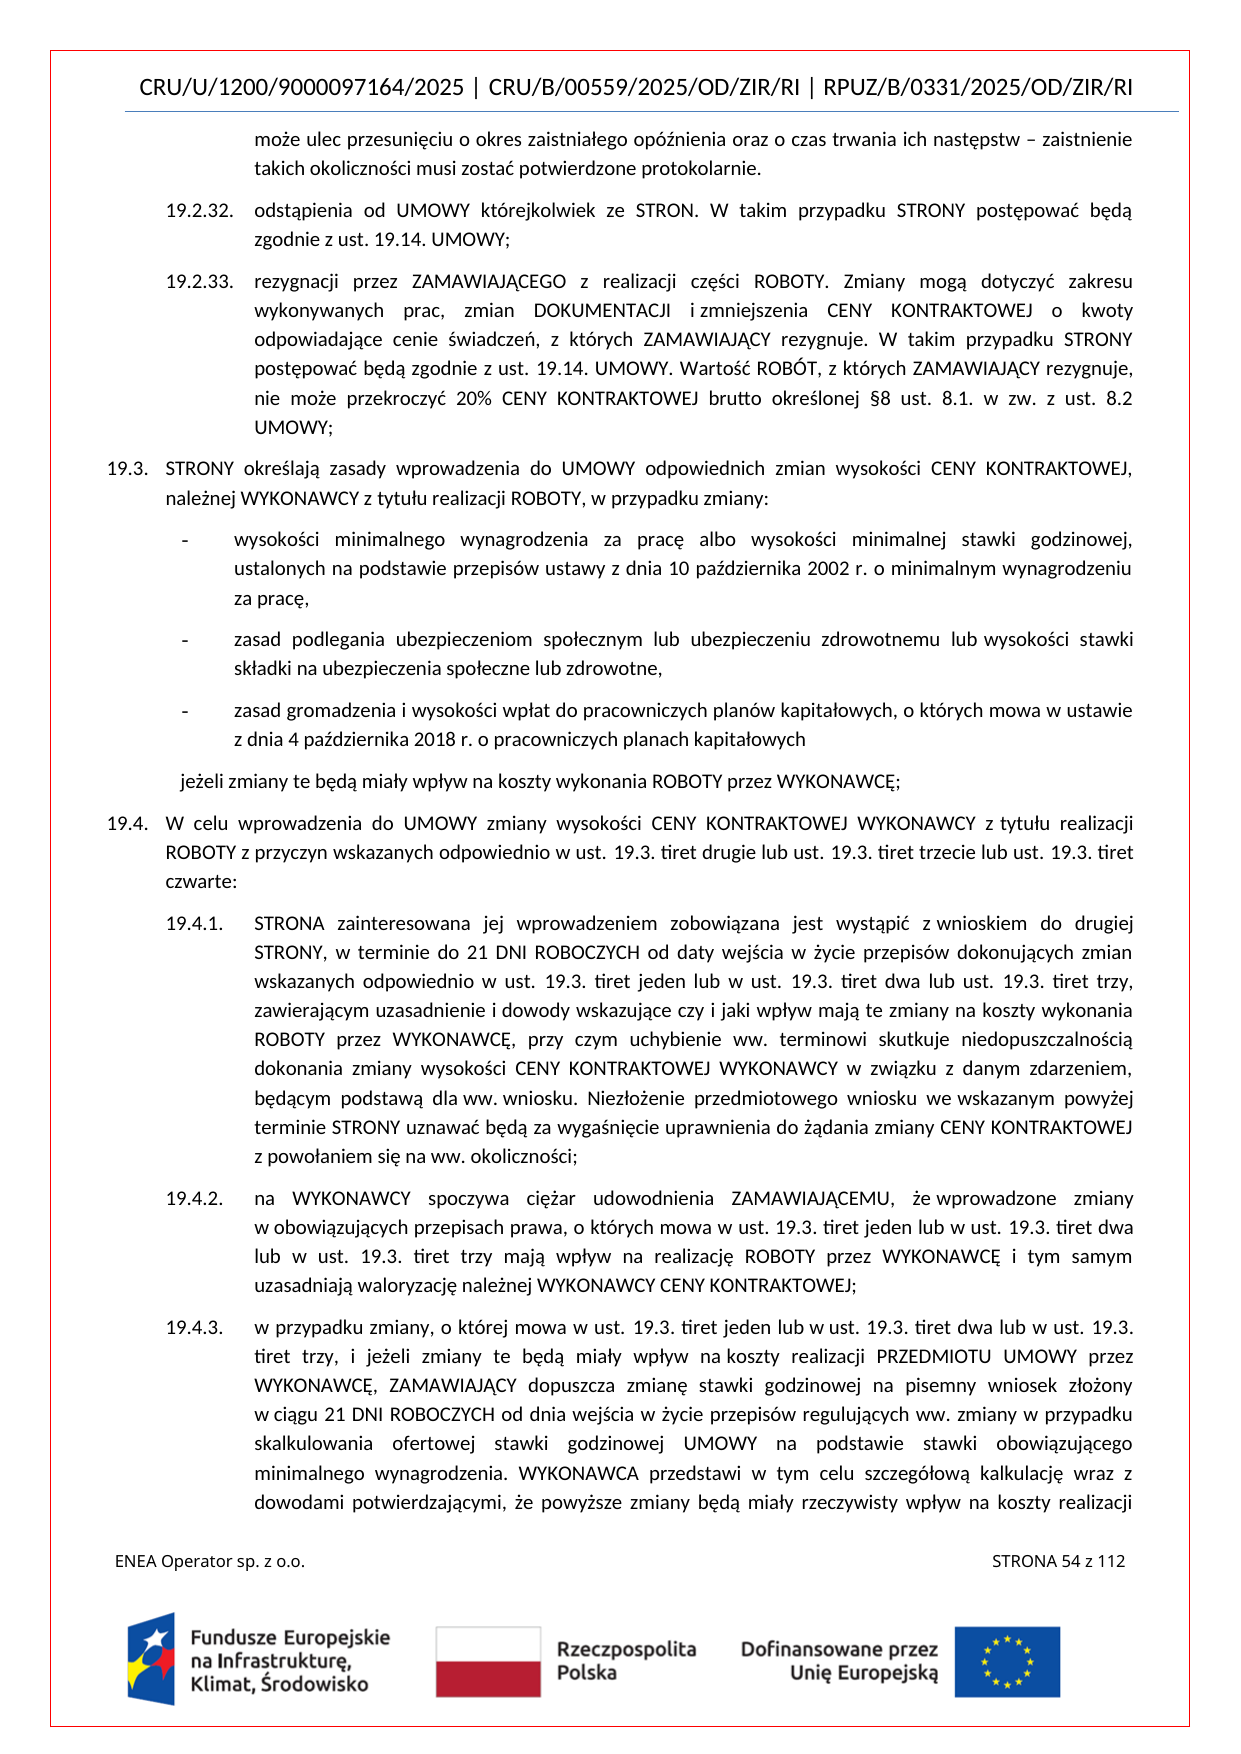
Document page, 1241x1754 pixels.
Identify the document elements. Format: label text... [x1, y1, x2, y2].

list odstąpienia od UMOWY którejkolwiek ze STRON. W takim przypadku STRONY postępować będą zgodnie z ust. 19.14. UMOWY; [165, 197, 1134, 252]
list jeżeli zmiany te będą miały wpływ na koszty wykonania ROBOTY przez WYKONAWCĘ; [180, 768, 1134, 793]
list wysokości minimalnego wynagrodzenia za pracę albo wysokości minimalnej stawki godzinowej, ustalonych na podstawie przepisów ustawy z dnia 10 października 2002 r. o minimalnym wynagrodzeniu za pracę, [181, 526, 1134, 610]
list rezygnacji przez ZAMAWIAJĄCEGO z realizacji części ROBOTY. Zmiany mogą dotyczyć zakresu wykonywanych prac, zmian DOKUMENTACJI i zmniejszenia CENY KONTRAKTOWEJ o kwoty odpowiadające cenie świadczeń, z których ZAMAWIAJĄCY rezygnuje. W takim przypadku STRONY postępować będą zgodnie z ust. 19.14. UMOWY. Wartość ROBÓT, z których ZAMAWIAJĄCY rezygnuje, nie może przekroczyć 20% CENY KONTRAKTOWEJ brutto określonej §8 ust. 8.1. w zw. z ust. 8.2 UMOWY; [165, 268, 1134, 439]
list STRONA zainteresowana jej wprowadzeniem zobowiązana jest wystąpić z wnioskiem do drugiej STRONY, w terminie do 21 DNI ROBOCZYCH od daty wejścia w życie przepisów dokonujących zmian wskazanych odpowiednio w ust. 19.3. tiret jeden lub w ust. 19.3. tiret dwa lub ust. 19.3. tiret trzy, zawierającym uzasadnienie i dowody wskazujące czy i jaki wpływ mają te zmiany na koszty wykonania ROBOTY przez WYKONAWCĘ, przy czym uchybienie ww. terminowi skutkuje niedopuszczalnością dokonania zmiany wysokości CENY KONTRAKTOWEJ WYKONAWCY w związku z danym zdarzeniem, będącym podstawą dla ww. wniosku. Niezłożenie przedmiotowego wniosku we wskazanym powyżej terminie STRONY uznawać będą za wygaśnięcie uprawnienia do żądania zmiany CENY KONTRAKTOWEJ z powołaniem się na ww. okoliczności; [165, 910, 1134, 1168]
picture [106, 1589, 1074, 1726]
list W celu wprowadzenia do UMOWY zmiany wysokości CENY KONTRAKTOWEJ WYKONAWCY z tytułu realizacji ROBOTY z przyczyn wskazanych odpowiednio w ust. 19.3. tiret drugie lub ust. 19.3. tiret trzecie lub ust. 19.3. tiret czwarte: [106, 810, 1134, 893]
list na WYKONAWCY spoczywa ciężar udowodnienia ZAMAWIAJĄCEMU, że wprowadzone zmiany w obowiązujących przepisach prawa, o których mowa w ust. 19.3. tiret jeden lub w ust. 19.3. tiret dwa lub w ust. 19.3. tiret trzy mają wpływ na realizację ROBOTY przez WYKONAWCĘ i tym samym uzasadniają waloryzację należnej WYKONAWCY CENY KONTRAKTOWEJ; [165, 1185, 1134, 1298]
list zasad gromadzenia i wysokości wpłat do pracowniczych planów kapitałowych, o których mowa w ustawie z dnia 4 października 2018 r. o pracowniczych planach kapitałowych [181, 697, 1134, 752]
list STRONY określają zasady wprowadzenia do UMOWY odpowiednich zmian wysokości CENY KONTRAKTOWEJ, należnej WYKONAWCY z tytułu realizacji ROBOTY, w przypadku zmiany: [106, 456, 1134, 510]
list zasad podlegania ubezpieczeniom społecznym lub ubezpieczeniu zdrowotnemu lub wysokości stawki składki na ubezpieczenia społeczne lub zdrowotne, [181, 626, 1134, 681]
